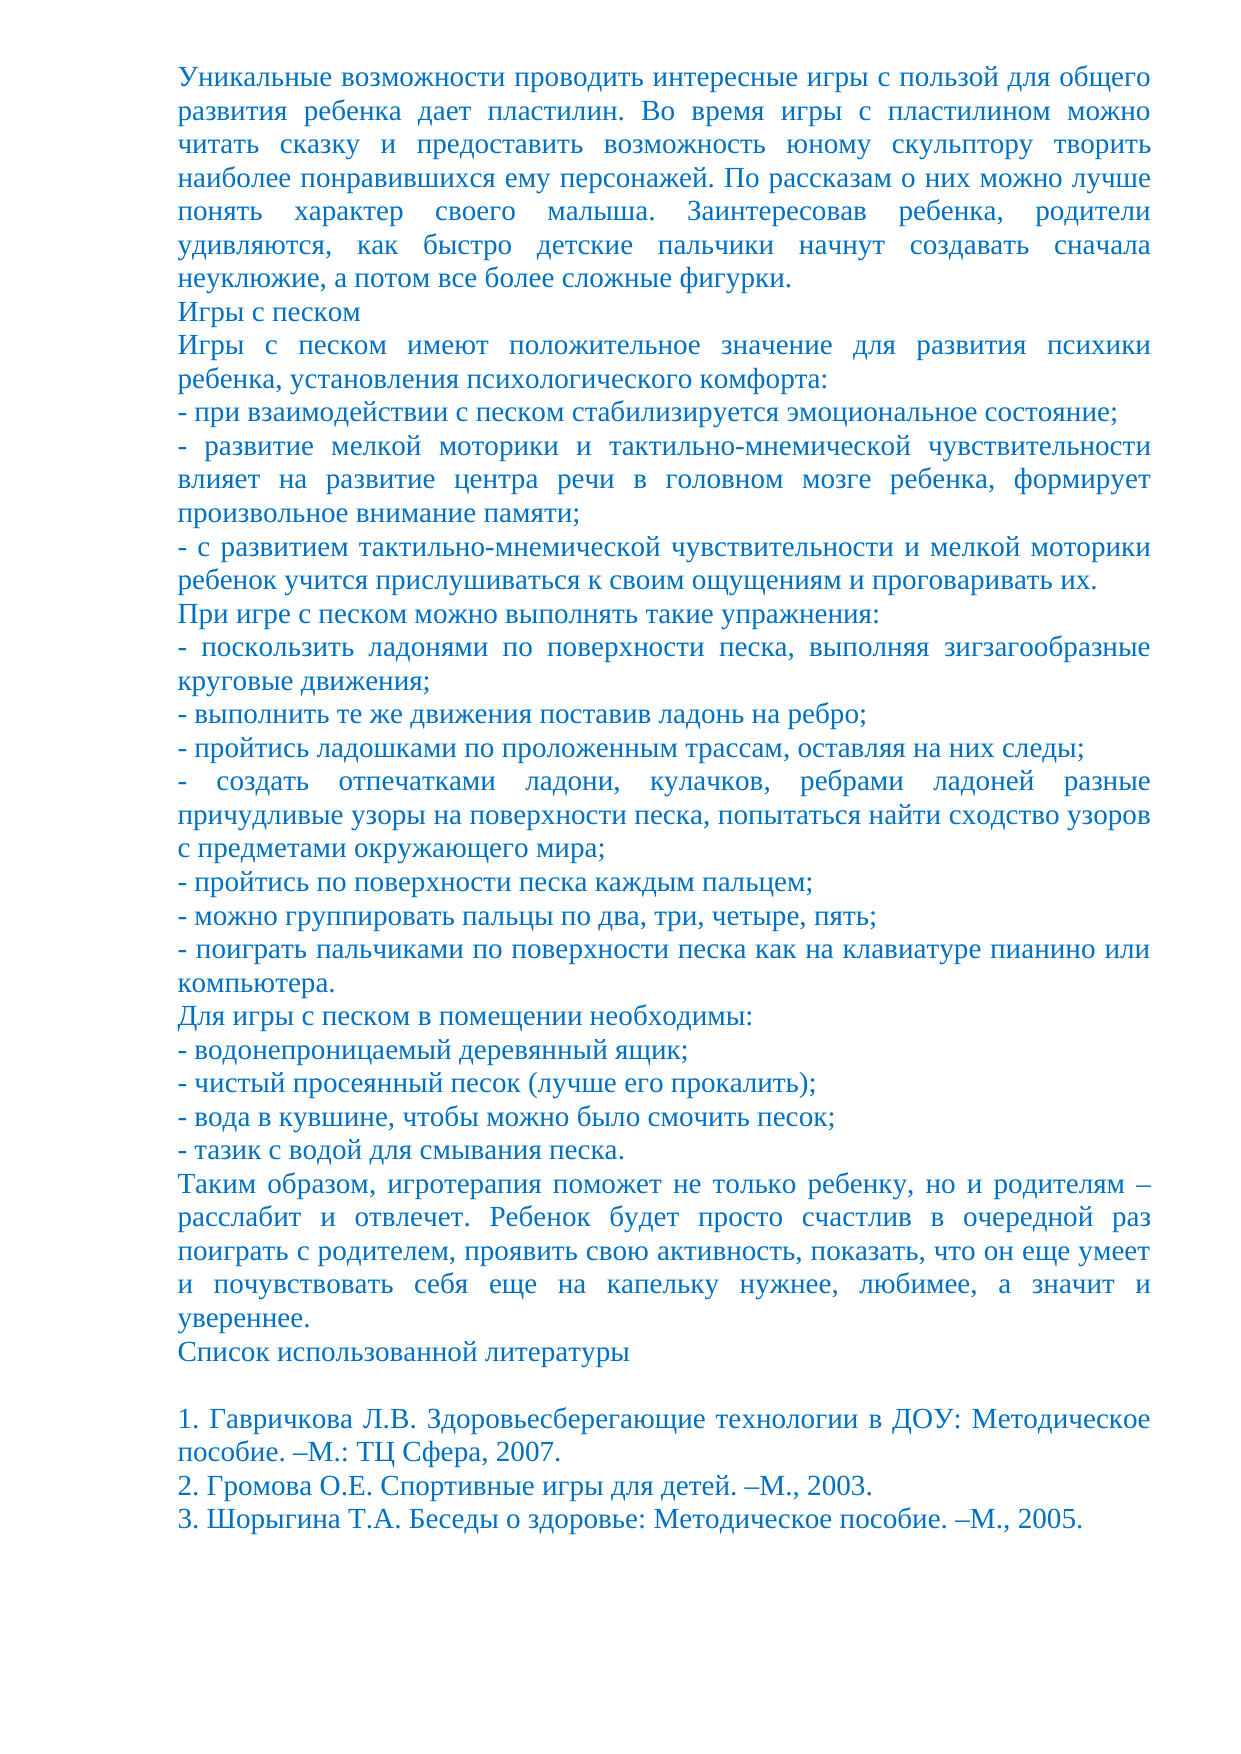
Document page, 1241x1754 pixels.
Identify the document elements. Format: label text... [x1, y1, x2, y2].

text 2. Громова О.Е. Спортивные игры для детей. –М., 2003. [177, 1468, 1152, 1501]
text 1. Гавричкова Л.В. Здоровьесберегающие технологии в ДОУ: Методическое пособие. –М.: ТЦ Сфера, 2007. [177, 1401, 1152, 1468]
text 3. Шорыгина Т.А. Беседы о здоровье: Методическое пособие. –М., 2005. [177, 1501, 1152, 1535]
text - создать отпечатками ладони, кулачков, ребрами ладоней разные причудливые узоры на поверхности песка, попытаться найти сходство узоров с предметами окружающего мира; [177, 763, 1152, 864]
text Уникальные возможности проводить интересные игры с пользой для общего развития ребенка дает пластилин. Во время игры с пластилином можно читать сказку и предоставить возможность юному скульптору творить наиболее понравившихся ему персонажей. По рассказам о них можно лучше понять характер своего малыша. Заинтересовав ребенка, родители удивляются, как быстро детские пальчики начнут создавать сначала неуклюжие, а потом все более сложные фигурки. [177, 59, 1152, 294]
text При игре с песком можно выполнять такие упражнения: [177, 596, 1152, 629]
text - выполнить те же движения поставив ладонь на ребро; [177, 696, 1152, 730]
text - поиграть пальчиками по поверхности песка как на клавиатуре пианино или компьютера. [177, 931, 1152, 998]
text - поскользить ладонями по поверхности песка, выполняя зигзагообразные круговые движения; [177, 629, 1152, 696]
text Таким образом, игротерапия поможет не только ребенку, но и родителям – расслабит и отвлечет. Ребенок будет просто счастлив в очередной раз поиграть с родителем, проявить свою активность, показать, что он еще умеет и почувствовать себя еще на капельку нужнее, любимее, а значит и увереннее. [177, 1166, 1152, 1334]
text - тазик с водой для смывания песка. [177, 1132, 1152, 1166]
text - чистый просеянный песок (лучше его прокалить); [177, 1065, 1152, 1099]
text - можно группировать пальцы по два, три, четыре, пять; [177, 898, 1152, 931]
text - с развитием тактильно-мнемической чувствительности и мелкой моторики ребенок учится прислушиваться к своим ощущениям и проговаривать их. [177, 529, 1152, 596]
text - пройтись по поверхности песка каждым пальцем; [177, 864, 1152, 898]
text - развитие мелкой моторики и тактильно-мнемической чувствительности влияет на развитие центра речи в головном мозге ребенка, формирует произвольное внимание памяти; [177, 428, 1152, 529]
text - вода в кувшине, чтобы можно было смочить песок; [177, 1099, 1152, 1132]
text - пройтись ладошками по проложенным трассам, оставляя на них следы; [177, 730, 1152, 763]
text - водонепроницаемый деревянный ящик; [177, 1032, 1152, 1065]
text Список использованной литературы [177, 1334, 1152, 1367]
text - при взаимодействии с песком стабилизируется эмоциональное состояние; [177, 394, 1152, 428]
text Для игры с песком в помещении необходимы: [177, 998, 1152, 1032]
text Игры с песком [177, 294, 1152, 327]
text Игры с песком имеют положительное значение для развития психики ребенка, установления психологического комфорта: [177, 327, 1152, 394]
